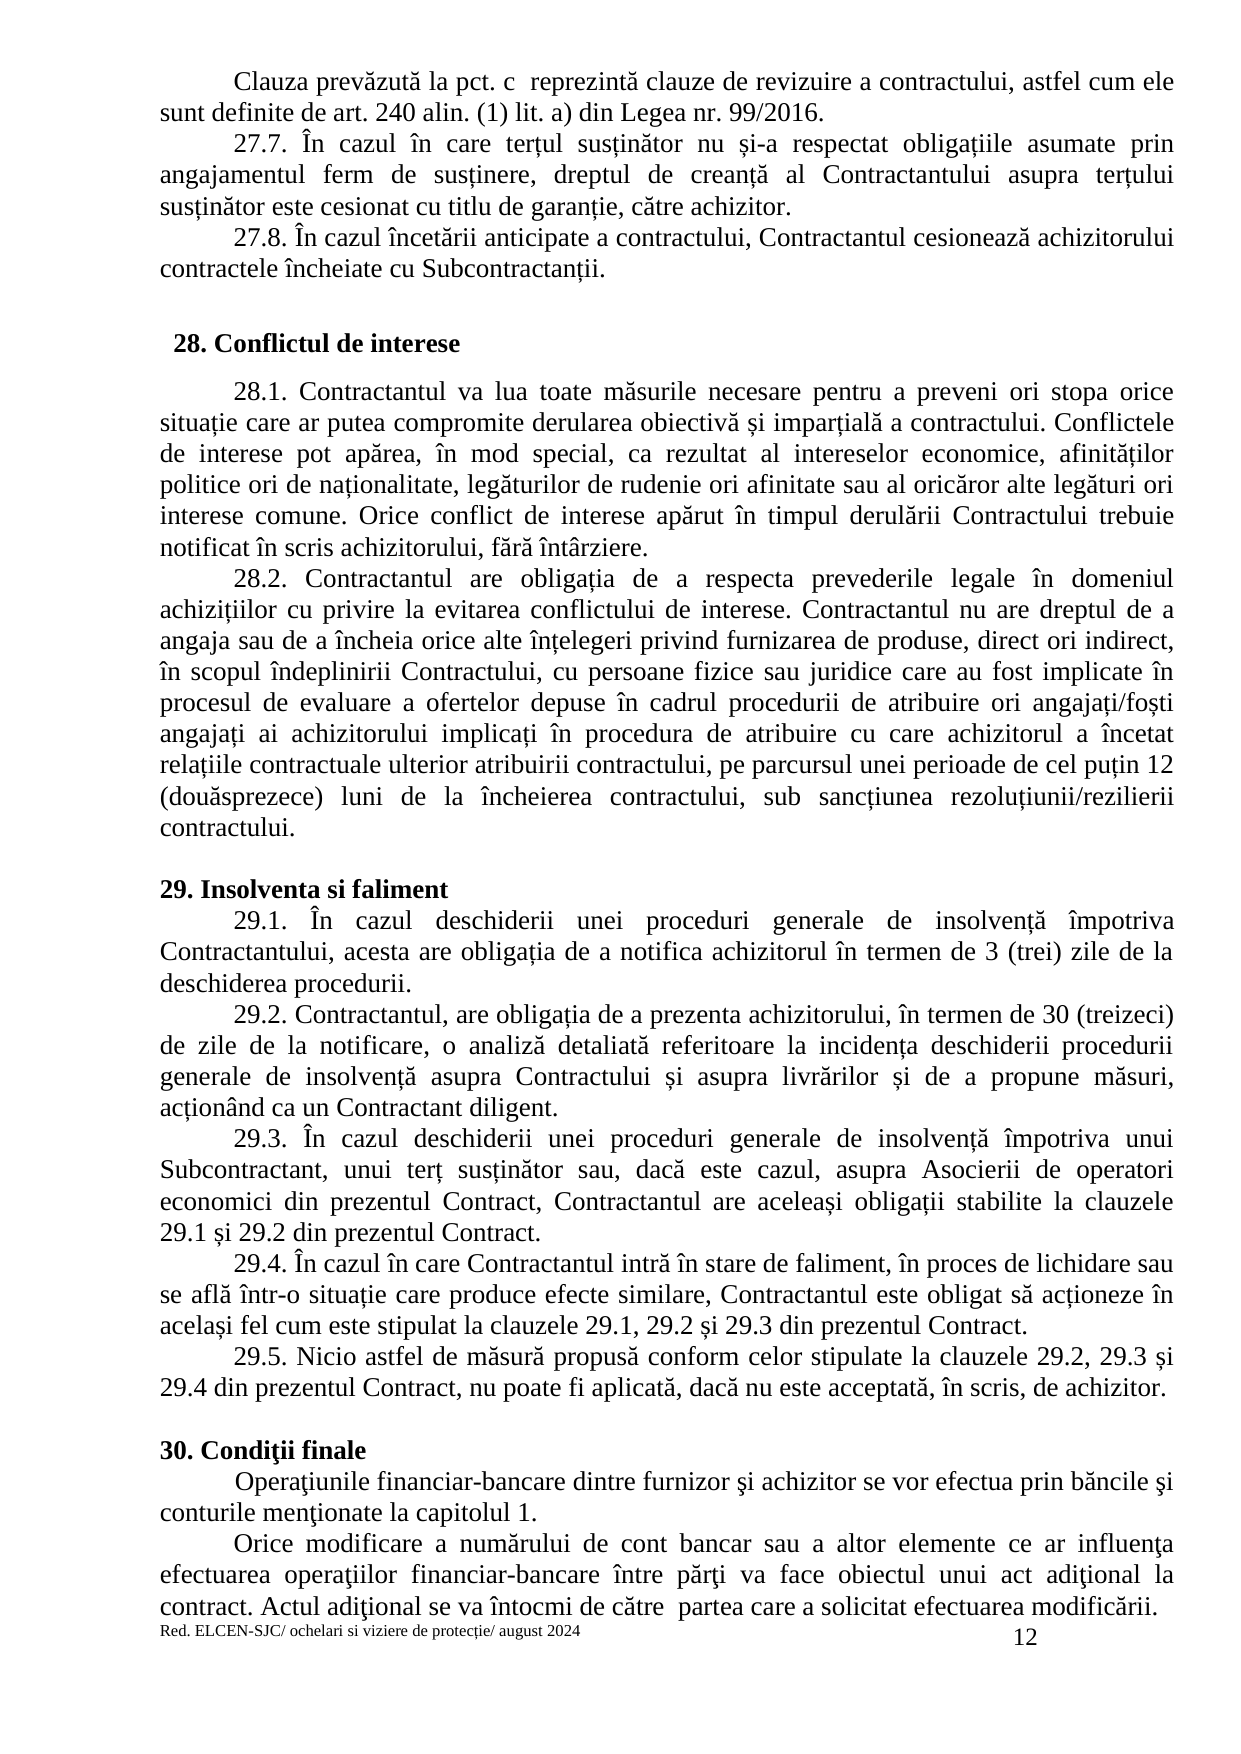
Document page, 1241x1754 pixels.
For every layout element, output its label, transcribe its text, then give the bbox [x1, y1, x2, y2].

text Operaţiunile financiar-bancare dintre furnizor şi achizitor se vor efectua prin băncile şi conturile menţionate la capitolul 1. [159, 1465, 1175, 1527]
list 29.4. În cazul în care Contractantul intră în stare de faliment, în proces de lichidare sau se află într-o situație care produce efecte similare, Contractantul este obligat să acționeze în același fel cum este stipulat la clauzele 29.1, 29.2 și 29.3 din prezentul Contract. [159, 1247, 1175, 1340]
text 27.8. În cazul încetării anticipate a contractului, Contractantul cesionează achizitorului contractele încheiate cu Subcontractanții. [159, 221, 1175, 283]
text 27.7. În cazul în care terțul susținător nu și-a respectat obligațiile asumate prin angajamentul ferm de susținere, dreptul de creanță al Contractantului asupra terțului susținător este cesionat cu titlu de garanție, către achizitor. [159, 127, 1175, 221]
text Clauza prevăzută la pct. c reprezintă clauze de revizuire a contractului, astfel cum ele sunt definite de art. 240 alin. (1) lit. a) din Legea nr. 99/2016. [159, 65, 1175, 127]
list 28.1. Contractantul va lua toate măsurile necesare pentru a preveni ori stopa orice situație care ar putea compromite derularea obiectivă și imparțială a contractului. Conflictele de interese pot apărea, în mod special, ca rezultat al intereselor economice, afinităților politice ori de naționalitate, legăturilor de rudenie ori afinitate sau al oricăror alte legături ori interese comune. Orice conflict de interese apărut în timpul derulării Contractului trebuie notificat în scris achizitorului, fără întârziere. [159, 375, 1175, 562]
list 29.1. În cazul deschiderii unei proceduri generale de insolvență împotriva Contractantului, acesta are obligația de a notifica achizitorul în termen de 3 (trei) zile de la deschiderea procedurii. [159, 904, 1175, 998]
list 29.3. În cazul deschiderii unei proceduri generale de insolvență împotriva unui Subcontractant, unui terț susținător sau, dacă este cazul, asupra Asocierii de operatori economici din prezentul Contract, Contractantul are aceleași obligații stabilite la clauzele 29.1 și 29.2 din prezentul Contract. [159, 1122, 1175, 1247]
text 29. Insolventa si faliment [159, 873, 1175, 904]
text 30. Condiţii finale [159, 1434, 1175, 1465]
list 29.5. Nicio astfel de măsură propusă conform celor stipulate la clauzele 29.2, 29.3 și 29.4 din prezentul Contract, nu poate fi aplicată, dacă nu este acceptată, în scris, de achizitor. [159, 1340, 1175, 1403]
list 29.2. Contractantul, are obligația de a prezenta achizitorului, în termen de 30 (treizeci) de zile de la notificare, o analiză detaliată referitoare la incidența deschiderii procedurii generale de insolvență asupra Contractului și asupra livrărilor și de a propune măsuri, acționând ca un Contractant diligent. [159, 998, 1175, 1122]
text Orice modificare a numărului de cont bancar sau a altor elemente ce ar influenţa efectuarea operaţiilor financiar-bancare între părţi va face obiectul unui act adiţional la contract. Actul adiţional se va întocmi de către partea care a solicitat efectuarea modificării. [159, 1527, 1175, 1621]
list 28. Conflictul de interese [159, 327, 1175, 358]
list 28.2. Contractantul are obligația de a respecta prevederile legale în domeniul achizițiilor cu privire la evitarea conflictului de interese. Contractantul nu are dreptul de a angaja sau de a încheia orice alte înțelegeri privind furnizarea de produse, direct ori indirect, în scopul îndeplinirii Contractului, cu persoane fizice sau juridice care au fost implicate în procesul de evaluare a ofertelor depuse în cadrul procedurii de atribuire ori angajați/foști angajați ai achizitorului implicați în procedura de atribuire cu care achizitorul a încetat relațiile contractuale ulterior atribuirii contractului, pe parcursul unei perioade de cel puțin 12 (douăsprezece) luni de la încheierea contractului, sub sancțiunea rezoluțiunii/rezilierii contractului. [159, 562, 1175, 842]
